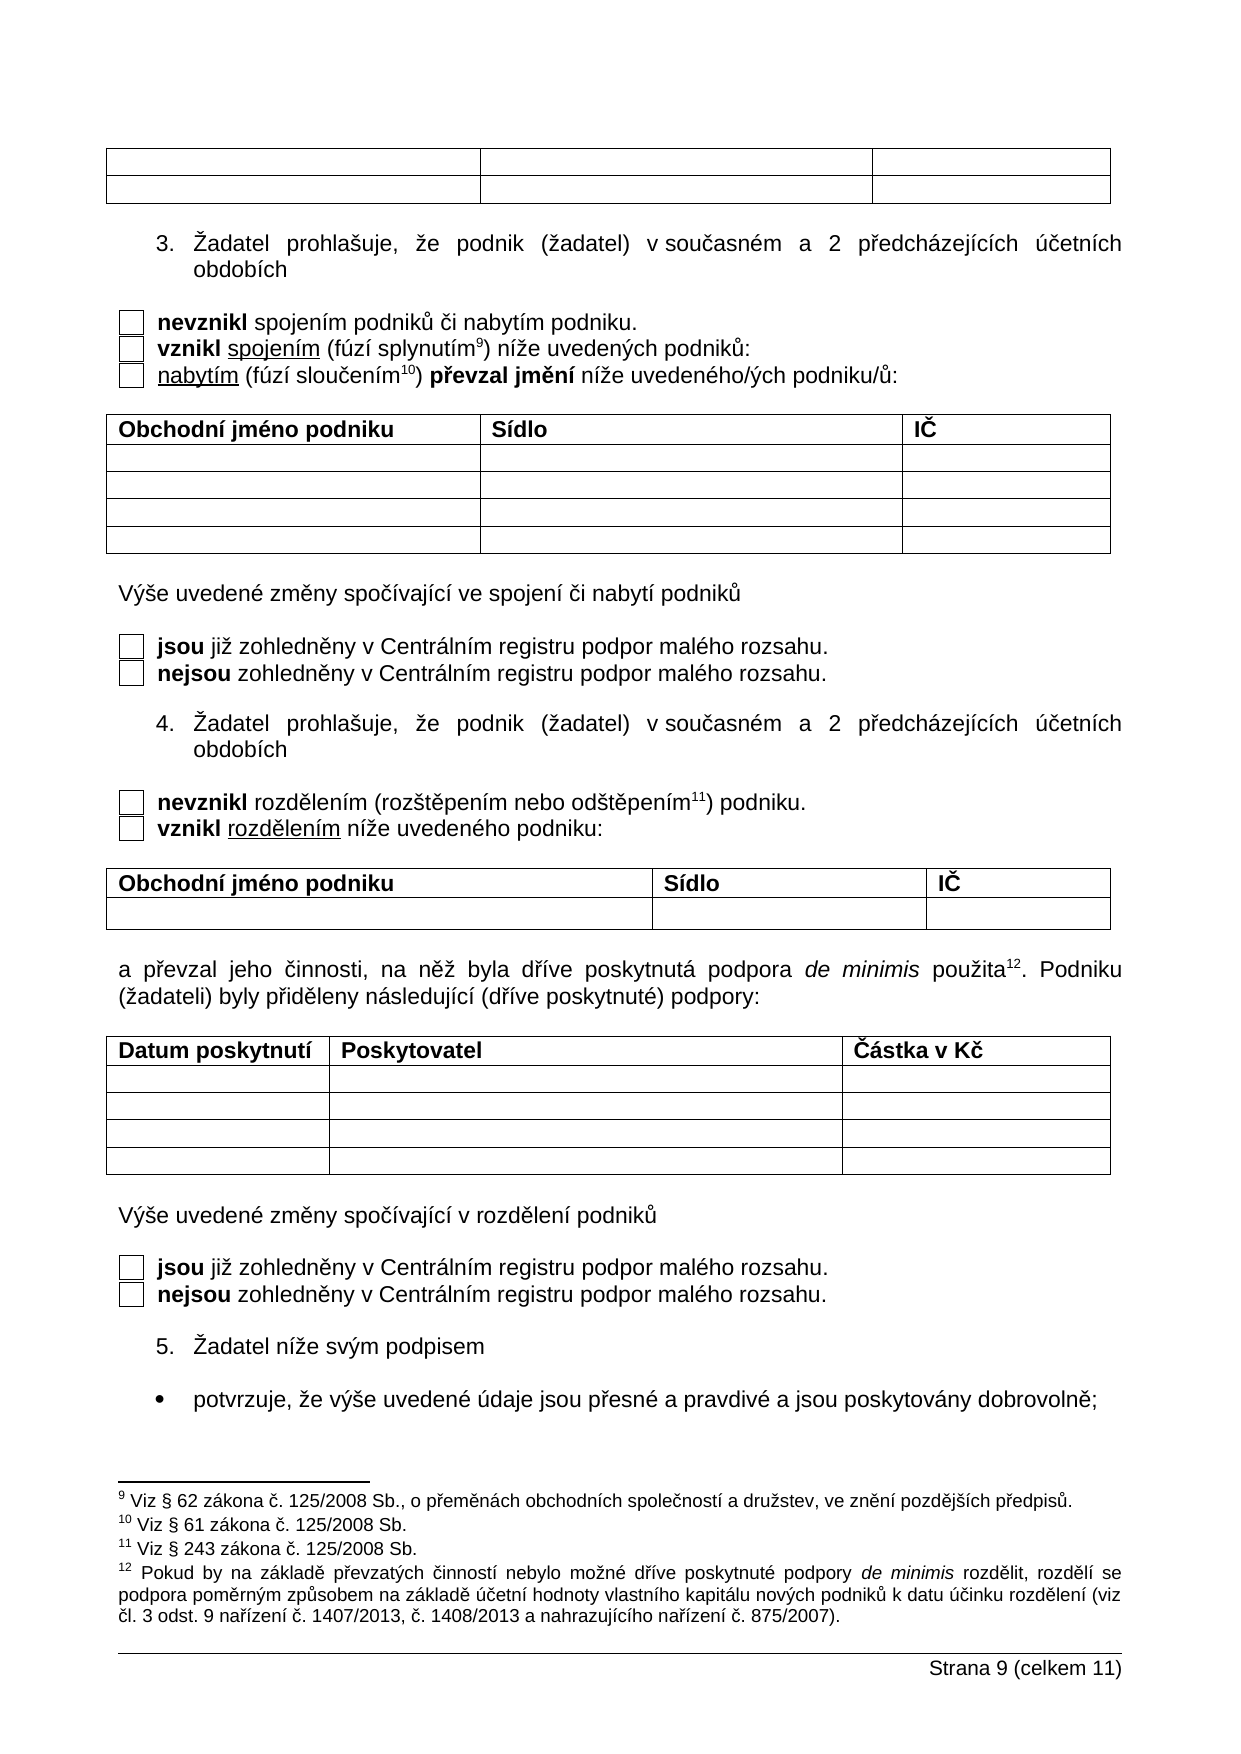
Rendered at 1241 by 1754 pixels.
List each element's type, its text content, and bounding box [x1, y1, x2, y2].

table_cell [481, 176, 872, 202]
text Výše uvedené změny spočívající v rozdělení podniků [118, 1202, 1122, 1228]
table_cell [107, 499, 480, 526]
table_header IČ [903, 415, 1110, 443]
table_header Poskytovatel [330, 1037, 842, 1064]
table_cell [107, 1093, 329, 1119]
table_cell [873, 149, 1110, 175]
text a převzal jeho činnosti, na něž byla dříve poskytnutá podpora de minimis použita. Podniku (žadateli) byly přiděleny následující (dříve poskytnuté) podpory: [118, 956, 1122, 1009]
text jsou již zohledněny v Centrálním registru podpor malého rozsahu. [118, 1254, 1122, 1281]
table_cell [843, 1066, 1110, 1092]
table_header Obchodní jméno podniku [107, 415, 480, 443]
text nevznikl spojením podniků či nabytím podniku. [118, 309, 1122, 335]
list Žadatel níže svým podpisem [156, 1333, 1122, 1360]
table_header Obchodní jméno podniku [107, 869, 652, 897]
table_header Sídlo [481, 415, 902, 443]
table_header Částka v Kč [843, 1037, 1110, 1064]
table_cell [927, 898, 1110, 929]
text vznikl spojením (fúzí splynutím) níže uvedených podniků: [118, 335, 1122, 362]
table_cell [107, 445, 480, 471]
list Žadatel prohlašuje, že podnik (žadatel) v současném a 2 předcházejících účetních obdobích [156, 710, 1122, 762]
text vznikl rozdělením níže uvedeného podniku: [118, 815, 1122, 842]
table_cell [330, 1120, 842, 1147]
table_cell [107, 898, 652, 929]
table_cell [843, 1093, 1110, 1119]
table_cell [107, 149, 480, 175]
table_cell [107, 472, 480, 498]
table_cell [330, 1066, 842, 1092]
text nejsou zohledněny v Centrálním registru podpor malého rozsahu. [118, 659, 1122, 686]
table_cell [903, 527, 1110, 553]
table_cell [903, 499, 1110, 526]
table_cell [481, 149, 872, 175]
list potvrzuje, že výše uvedené údaje jsou přesné a pravdivé a jsou poskytovány dobrovolně; [156, 1386, 1122, 1412]
table_cell [481, 445, 902, 471]
table_cell [903, 472, 1110, 498]
table_cell [481, 499, 902, 526]
table_cell [843, 1148, 1110, 1174]
table_cell [481, 527, 902, 553]
table_cell [107, 527, 480, 553]
table_header Datum poskytnutí [107, 1037, 329, 1064]
table_cell [903, 445, 1110, 471]
table_cell [107, 1148, 329, 1174]
text Výše uvedené změny spočívající ve spojení či nabytí podniků [118, 580, 1122, 607]
text nejsou zohledněny v Centrálním registru podpor malého rozsahu. [118, 1281, 1122, 1307]
text jsou již zohledněny v Centrálním registru podpor malého rozsahu. [118, 633, 1122, 659]
table_cell [107, 1120, 329, 1147]
table_cell [107, 1066, 329, 1092]
table_cell [481, 472, 902, 498]
table_cell [330, 1093, 842, 1119]
table_cell [873, 176, 1110, 202]
text nevznikl rozdělením (rozštěpením nebo odštěpením) podniku. [118, 789, 1122, 815]
table_cell [107, 176, 480, 202]
list Žadatel prohlašuje, že podnik (žadatel) v současném a 2 předcházejících účetních obdobích [156, 230, 1122, 283]
table_cell [653, 898, 926, 929]
table_header Sídlo [653, 869, 926, 897]
table_header IČ [927, 869, 1110, 897]
table_cell [843, 1120, 1110, 1147]
table_cell [330, 1148, 842, 1174]
text nabytím (fúzí sloučením) převzal jmění níže uvedeného/ých podniku/ů: [118, 362, 1122, 388]
